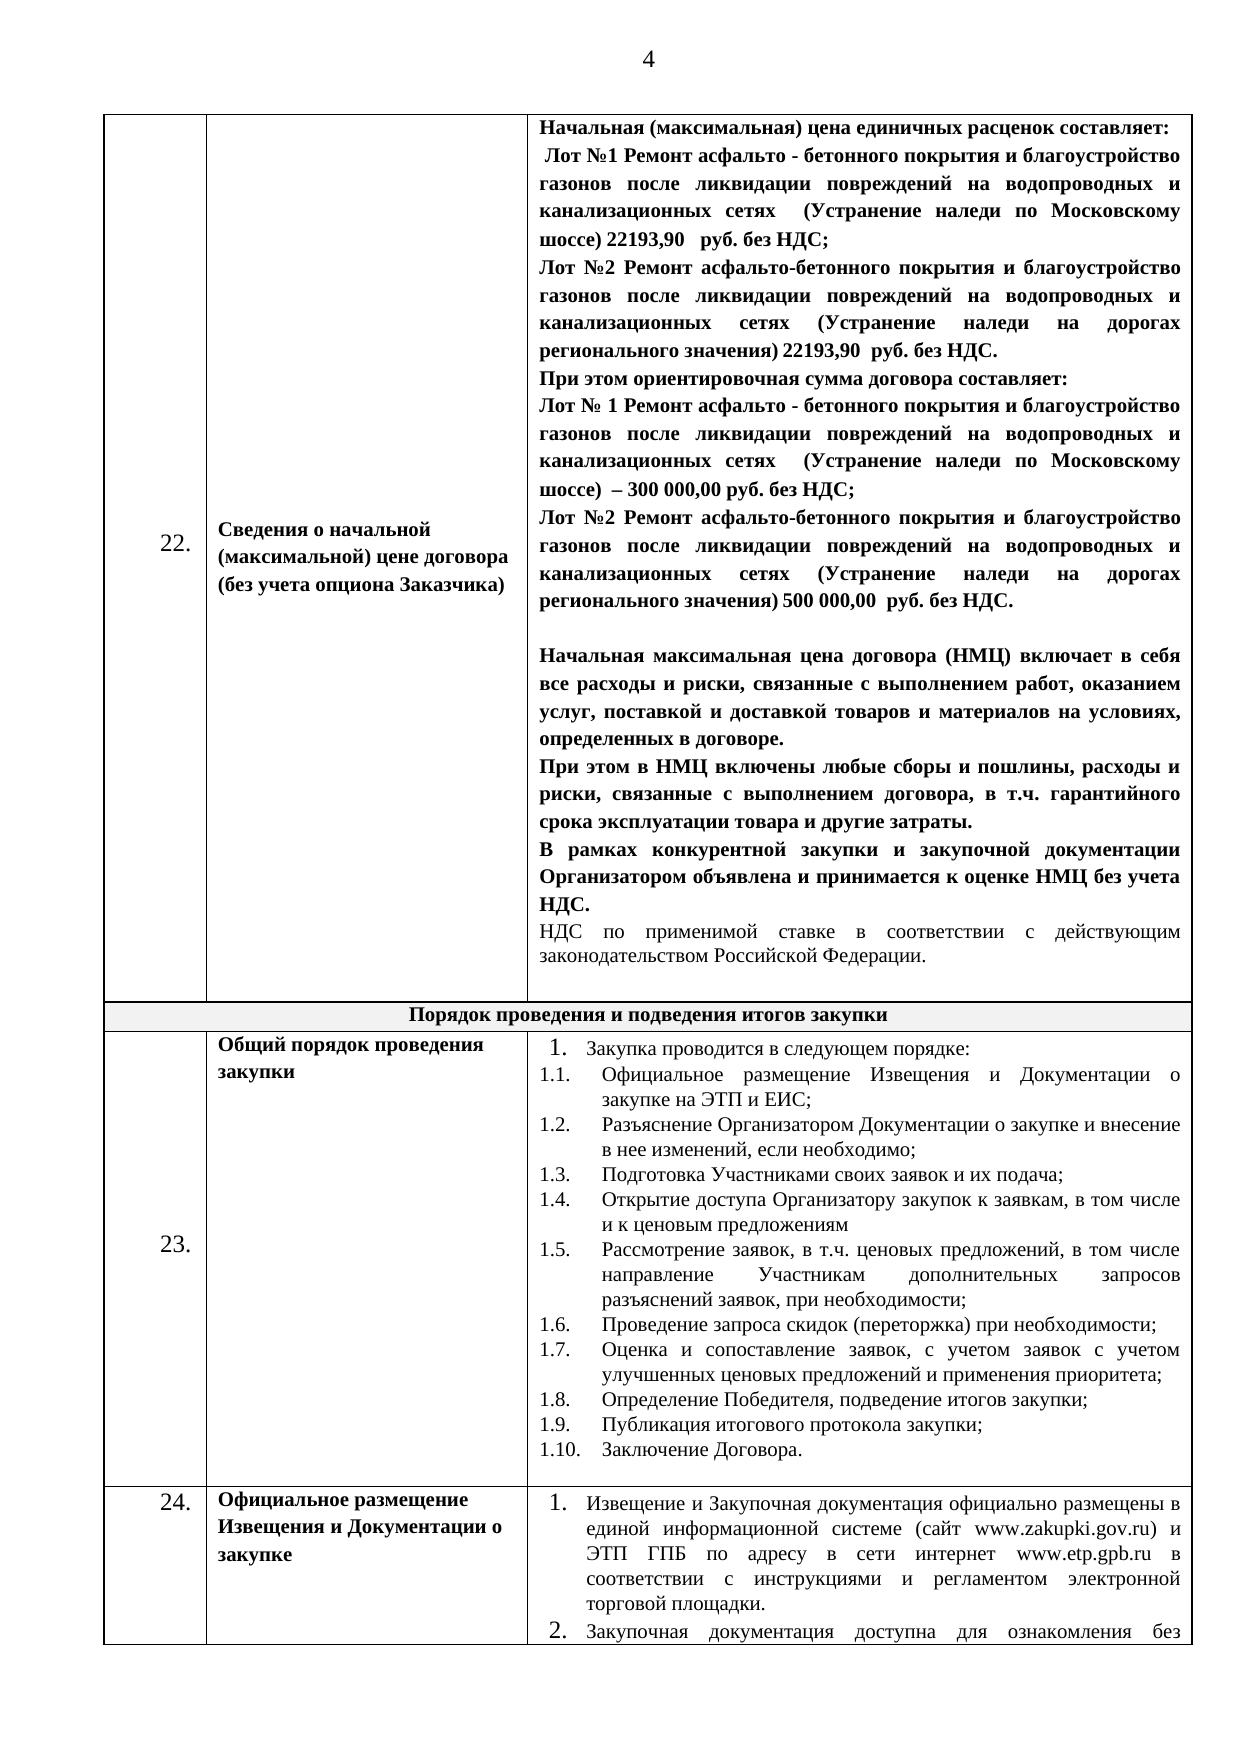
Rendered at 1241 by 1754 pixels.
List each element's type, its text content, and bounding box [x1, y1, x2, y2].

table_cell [207, 1487, 527, 1644]
table_cell Порядок проведения и подведения итогов закупки [105, 1003, 1191, 1031]
table_cell Начальная (максимальная) цена единичных расценок составляет: Лот №1 Ремонт асфальто - бетонного покрытия и благоустройство газонов после ликвидации повреждений на водопроводных и канализационных сетях (Устранение наледи по Московскому шоссе) 22193,90 руб. без НДС; Лот №2 Ремонт асфальто-бетонного покрытия и благоустройство газонов после ликвидации повреждений на водопроводных и канализационных сетях (Устранение наледи на дорогах регионального значения) 22193,90 руб. без НДС. При этом ориентировочная сумма договора составляет: Лот № 1 Ремонт асфальто - бетонного покрытия и благоустройство газонов после ликвидации повреждений на водопроводных и канализационных сетях (Устранение наледи по Московскому шоссе) – 300 000,00 руб. без НДС; Лот №2 Ремонт асфальто-бетонного покрытия и благоустройство газонов после ликвидации повреждений на водопроводных и канализационных сетях (Устранение наледи на дорогах регионального значения) 500 000,00 руб. без НДС. Начальная максимальная цена договора (НМЦ) включает в себя все расходы и риски, связанные с выполнением работ, оказанием услуг, поставкой и доставкой товаров и материалов на условиях, определенных в договоре. При этом в НМЦ включены любые сборы и пошлины, расходы и риски, связанные с выполнением договора, в т.ч. гарантийного срока эксплуатации товара и другие затраты. В рамках конкурентной закупки и закупочной документации Организатором объявлена и принимается к оценке НМЦ без учета НДС. НДС по применимой ставке в соответствии с действующим законодательством Российской Федерации. [528, 115, 1191, 1001]
table_cell [105, 1487, 206, 1644]
table_cell Общий порядок проведения закупки [207, 1032, 527, 1486]
table_cell Сведения о начальной (максимальной) цене договора (без учета опциона Заказчика) [207, 115, 527, 1001]
table_cell [105, 1032, 206, 1486]
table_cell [528, 1487, 1191, 1644]
table_cell Закупка проводится в следующем порядке: Официальное размещение Извещения и Документации о закупке на ЭТП и ЕИС; Разъяснение Организатором Документации о закупке и внесение в нее изменений, если необходимо; Подготовка Участниками своих заявок и их подача; Открытие доступа Организатору закупок к заявкам, в том числе и к ценовым предложениям Рассмотрение заявок, в т.ч. ценовых предложений, в том числе направление Участникам дополнительных запросов разъяснений заявок, при необходимости; Проведение запроса скидок (переторжка) при необходимости; Оценка и сопоставление заявок, с учетом заявок с учетом улучшенных ценовых предложений и применения приоритета; Определение Победителя, подведение итогов закупки; Публикация итогового протокола закупки; Заключение Договора. [528, 1032, 1191, 1486]
table_cell [105, 115, 206, 1001]
